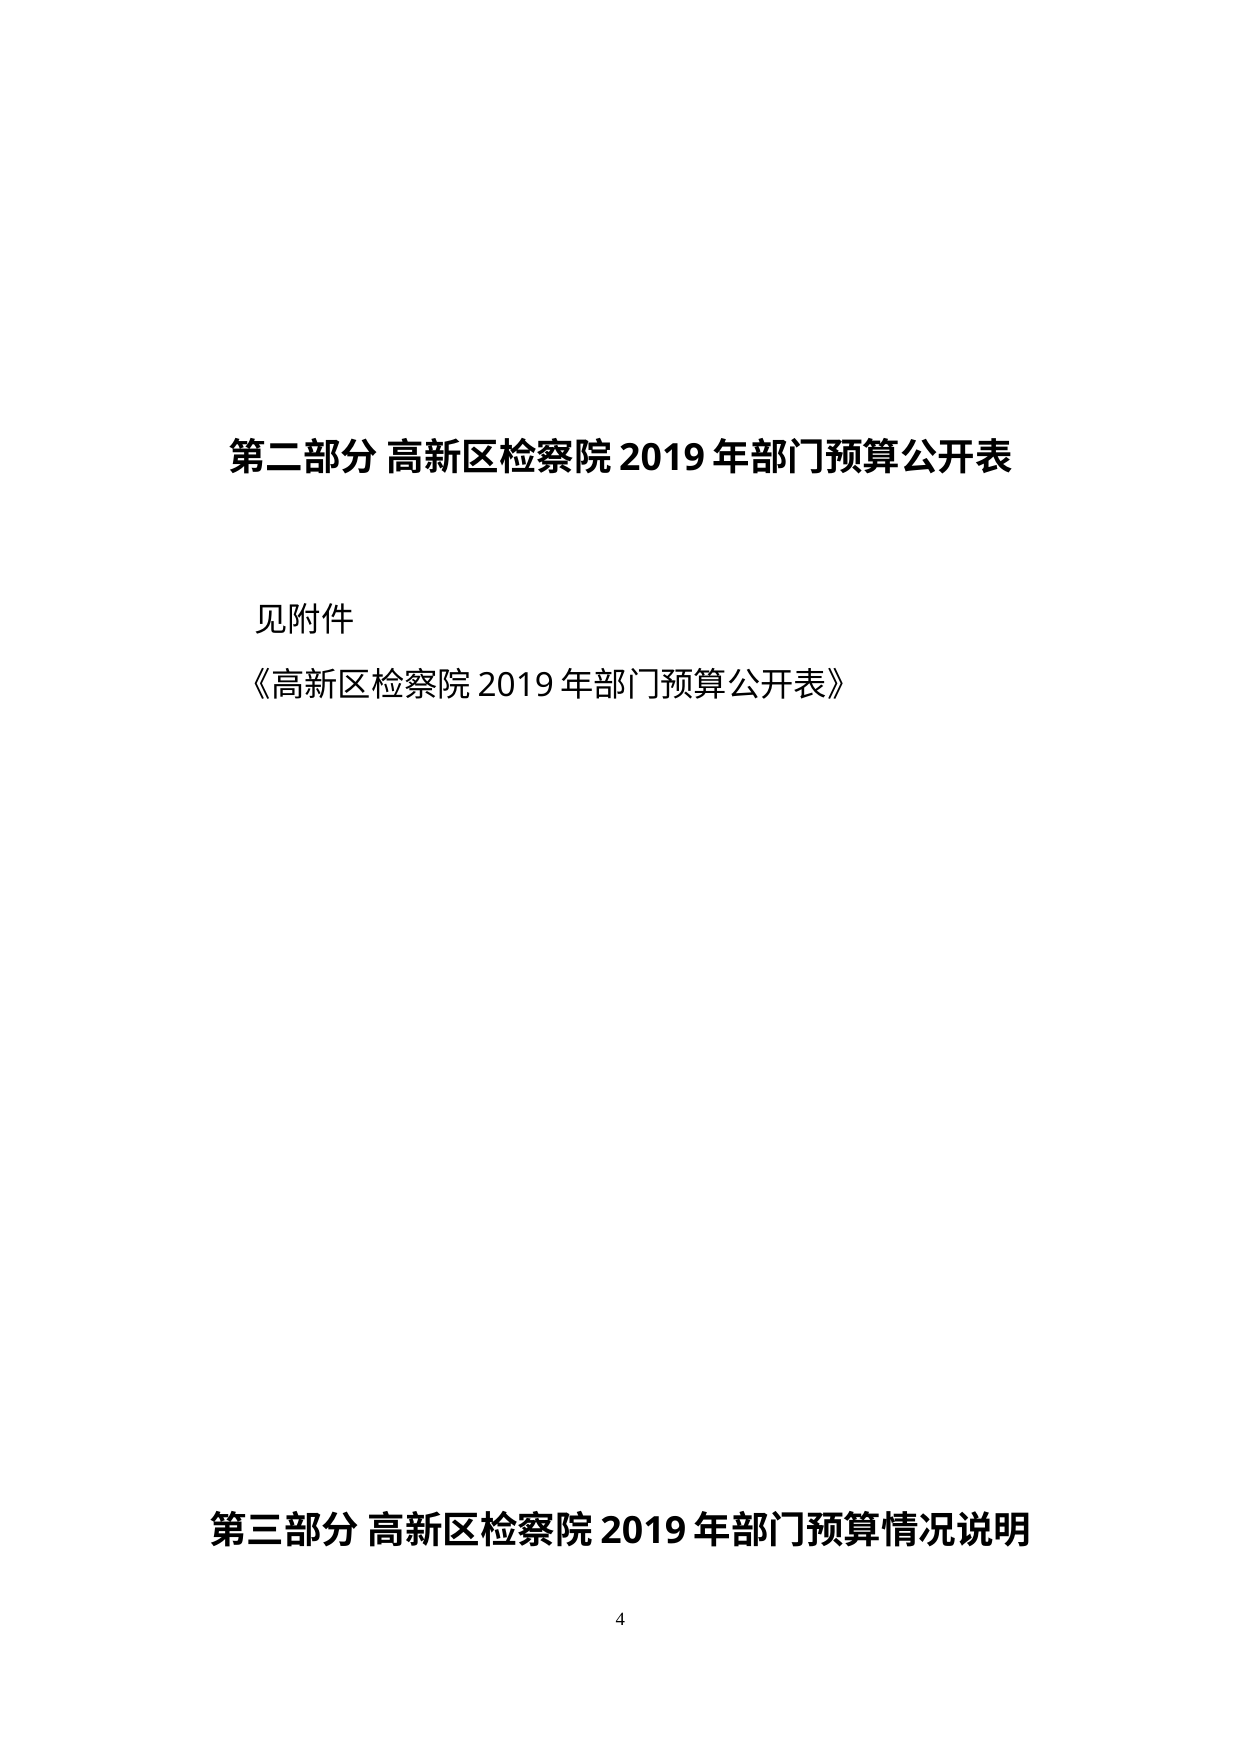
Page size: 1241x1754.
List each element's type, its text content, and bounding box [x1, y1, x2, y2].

text 第三部分 高新区检察院2019年部门预算情况说明 [187, 1494, 1053, 1559]
text 见附件 [187, 584, 1053, 649]
text 《高新区检察院2019年部门预算公开表》 [187, 649, 1053, 714]
text 第二部分 高新区检察院2019年部门预算公开表 [187, 422, 1053, 487]
